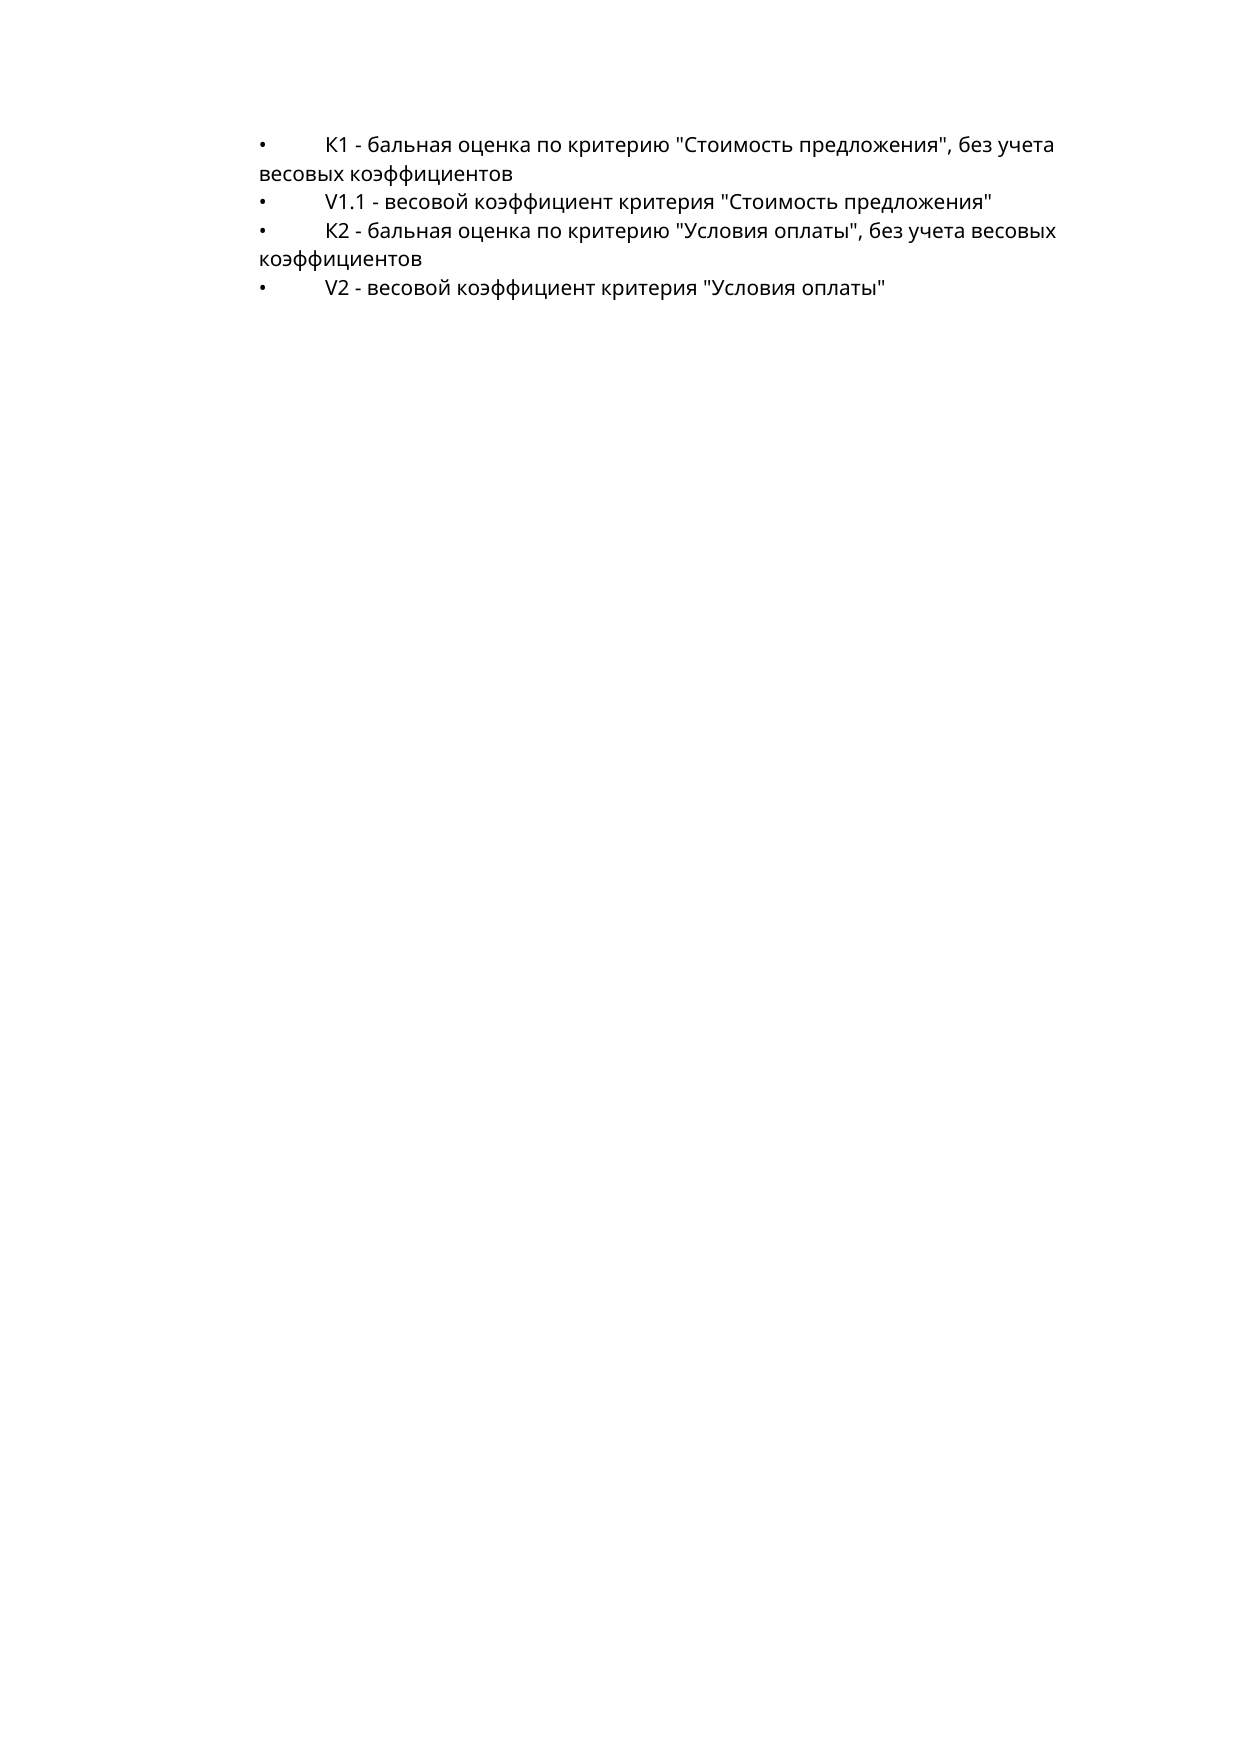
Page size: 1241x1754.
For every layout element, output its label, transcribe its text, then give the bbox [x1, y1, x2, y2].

text • К2 - бальная оценка по критерию "Условия оплаты", без учета весовых коэффициентов [258, 216, 1135, 273]
text • V1.1 - весовой коэффициент критерия "Стоимость предложения" [258, 187, 1135, 216]
text • К1 - бальная оценка по критерию "Стоимость предложения", без учета весовых коэффициентов [258, 131, 1135, 187]
text • V2 - весовой коэффициент критерия "Условия оплаты" [258, 273, 1135, 301]
